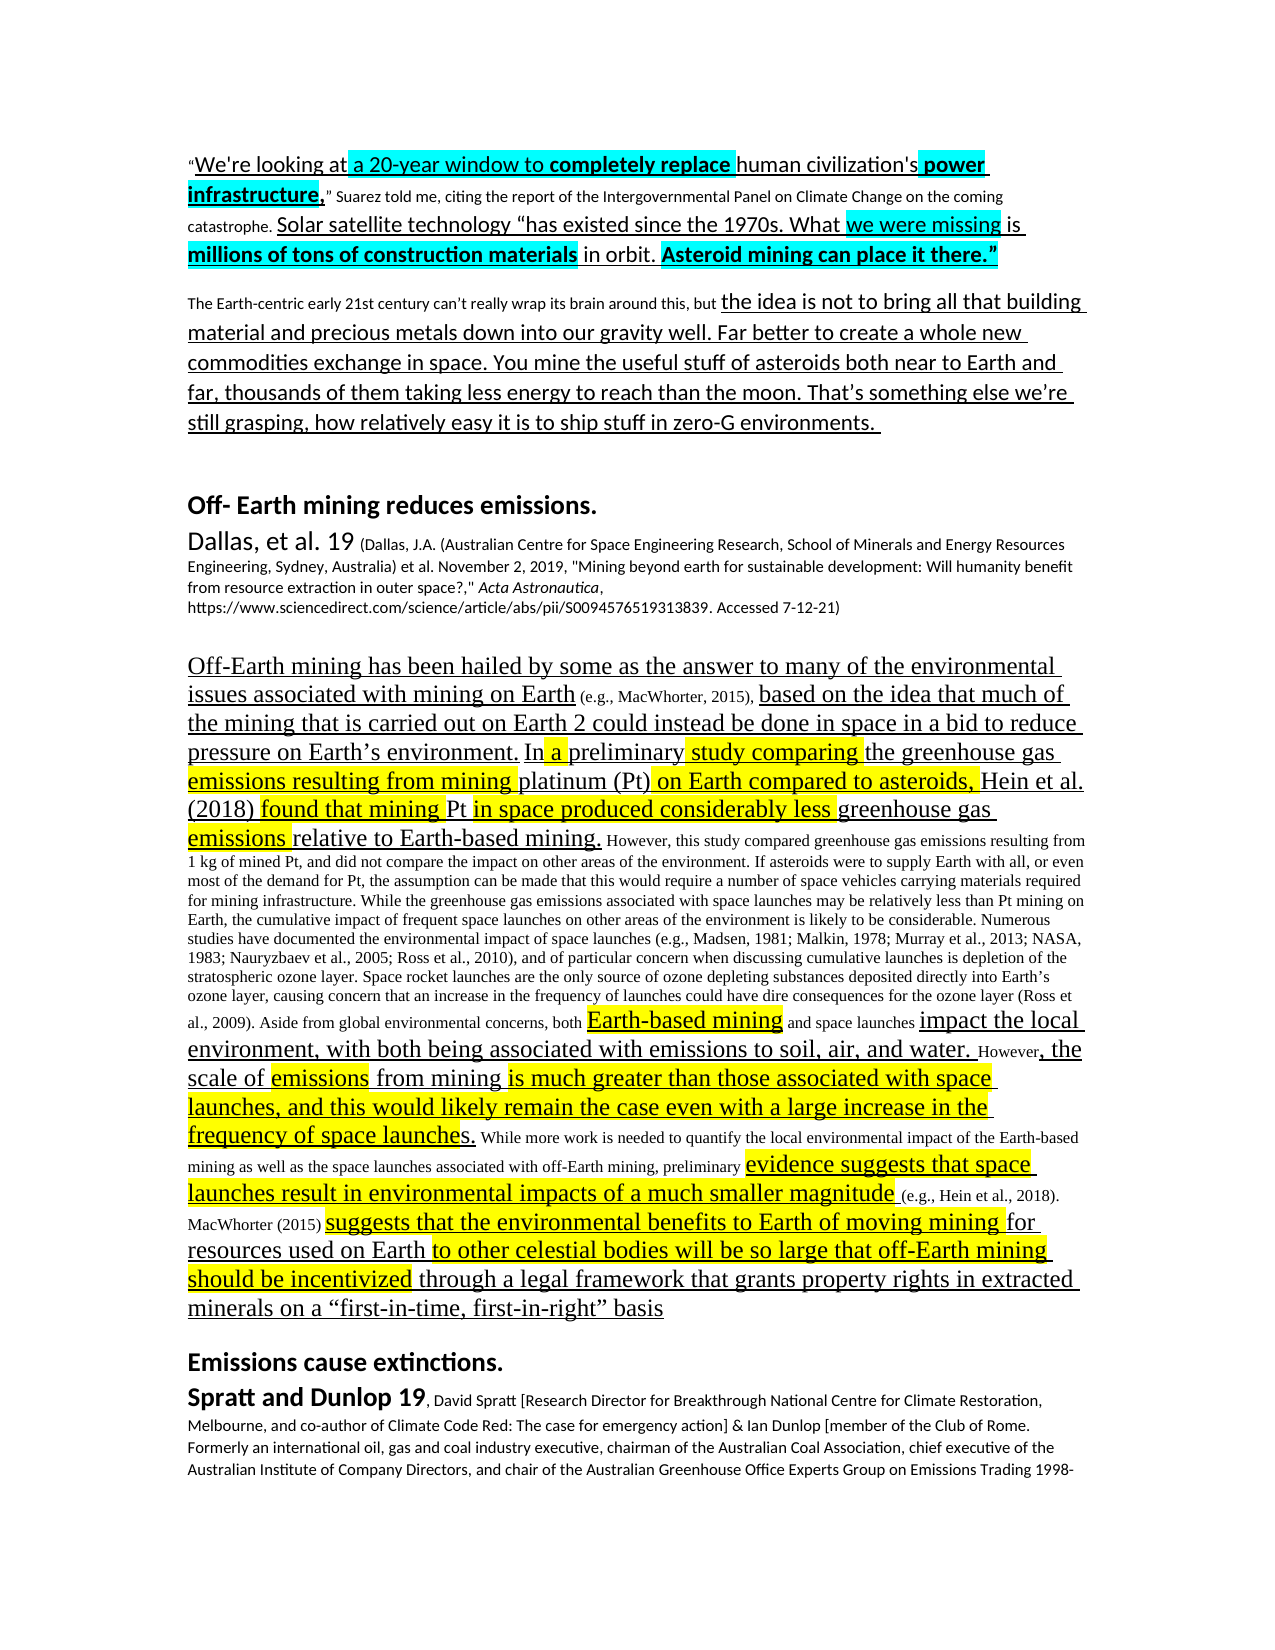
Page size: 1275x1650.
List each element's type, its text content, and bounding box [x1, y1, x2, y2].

text “We're looking at a 20-year window to completely replace human civilization's power infrastructure,” Suarez told me, citing the report of the Intergovernmental Panel on Climate Change on the coming catastrophe. Solar satellite technology “has existed since the 1970s. What we were missing is millions of tons of construction materials in orbit. Asteroid mining can place it there.” [187, 150, 1087, 269]
text Off-Earth mining has been hailed by some as the answer to many of the environmental issues associated with mining on Earth (e.g., MacWhorter, 2015), based on the idea that much of the mining that is carried out on Earth 2 could instead be done in space in a bid to reduce pressure on Earth’s environment. In a preliminary study comparing the greenhouse gas emissions resulting from mining platinum (Pt) on Earth compared to asteroids, Hein et al. (2018) found that mining Pt in space produced considerably less greenhouse gas emissions relative to Earth-based mining. However, this study compared greenhouse gas emissions resulting from 1 kg of mined Pt, and did not compare the impact on other areas of the environment. If asteroids were to supply Earth with all, or even most of the demand for Pt, the assumption can be made that this would require a number of space vehicles carrying materials required for mining infrastructure. While the greenhouse gas emissions associated with space launches may be relatively less than Pt mining on Earth, the cumulative impact of frequent space launches on other areas of the environment is likely to be considerable. Numerous studies have documented the environmental impact of space launches (e.g., Madsen, 1981; Malkin, 1978; Murray et al., 2013; NASA, 1983; Nauryzbaev et al., 2005; Ross et al., 2010), and of particular concern when discussing cumulative launches is depletion of the stratospheric ozone layer. Space rocket launches are the only source of ozone depleting substances deposited directly into Earth’s ozone layer, causing concern that an increase in the frequency of launches could have dire consequences for the ozone layer (Ross et al., 2009). Aside from global environmental concerns, both Earth-based mining and space launches impact the local environment, with both being associated with emissions to soil, air, and water. However, the scale of emissions from mining is much greater than those associated with space launches, and this would likely remain the case even with a large increase in the frequency of space launches. While more work is needed to quantify the local environmental impact of the Earth-based mining as well as the space launches associated with off-Earth mining, preliminary evidence suggests that space launches result in environmental impacts of a much smaller magnitude (e.g., Hein et al., 2018). MacWhorter (2015) suggests that the environmental benefits to Earth of moving mining for resources used on Earth to other celestial bodies will be so large that off-Earth mining should be incentivized through a legal framework that grants property rights in extracted minerals on a “first-in-time, first-in-right” basis [187, 651, 1087, 1322]
subtitle Off- Earth mining reduces emissions. [187, 488, 1087, 521]
text The Earth-centric early 21st century can’t really wrap its brain around this, but the idea is not to bring all that building material and precious metals down into our gravity well. Far better to create a whole new commodities exchange in space. You mine the useful stuff of asteroids both near to Earth and far, thousands of them taking less energy to reach than the moon. That’s something else we’re still grasping, how relatively easy it is to ship stuff in zero-G environments. [187, 287, 1087, 436]
subtitle Emissions cause extinctions. [187, 1345, 1087, 1378]
text Dallas, et al. 19 (Dallas, J.A. (Australian Centre for Space Engineering Research, School of Minerals and Energy Resources Engineering, Sydney, Australia) et al. November 2, 2019, "Mining beyond earth for sustainable development: Will humanity benefit from resource extraction in outer space?," Acta Astronautica, https://www.sciencedirect.com/science/article/abs/pii/S0094576519313839. Accessed 7-12-21) [187, 524, 1087, 618]
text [187, 1381, 1087, 1479]
